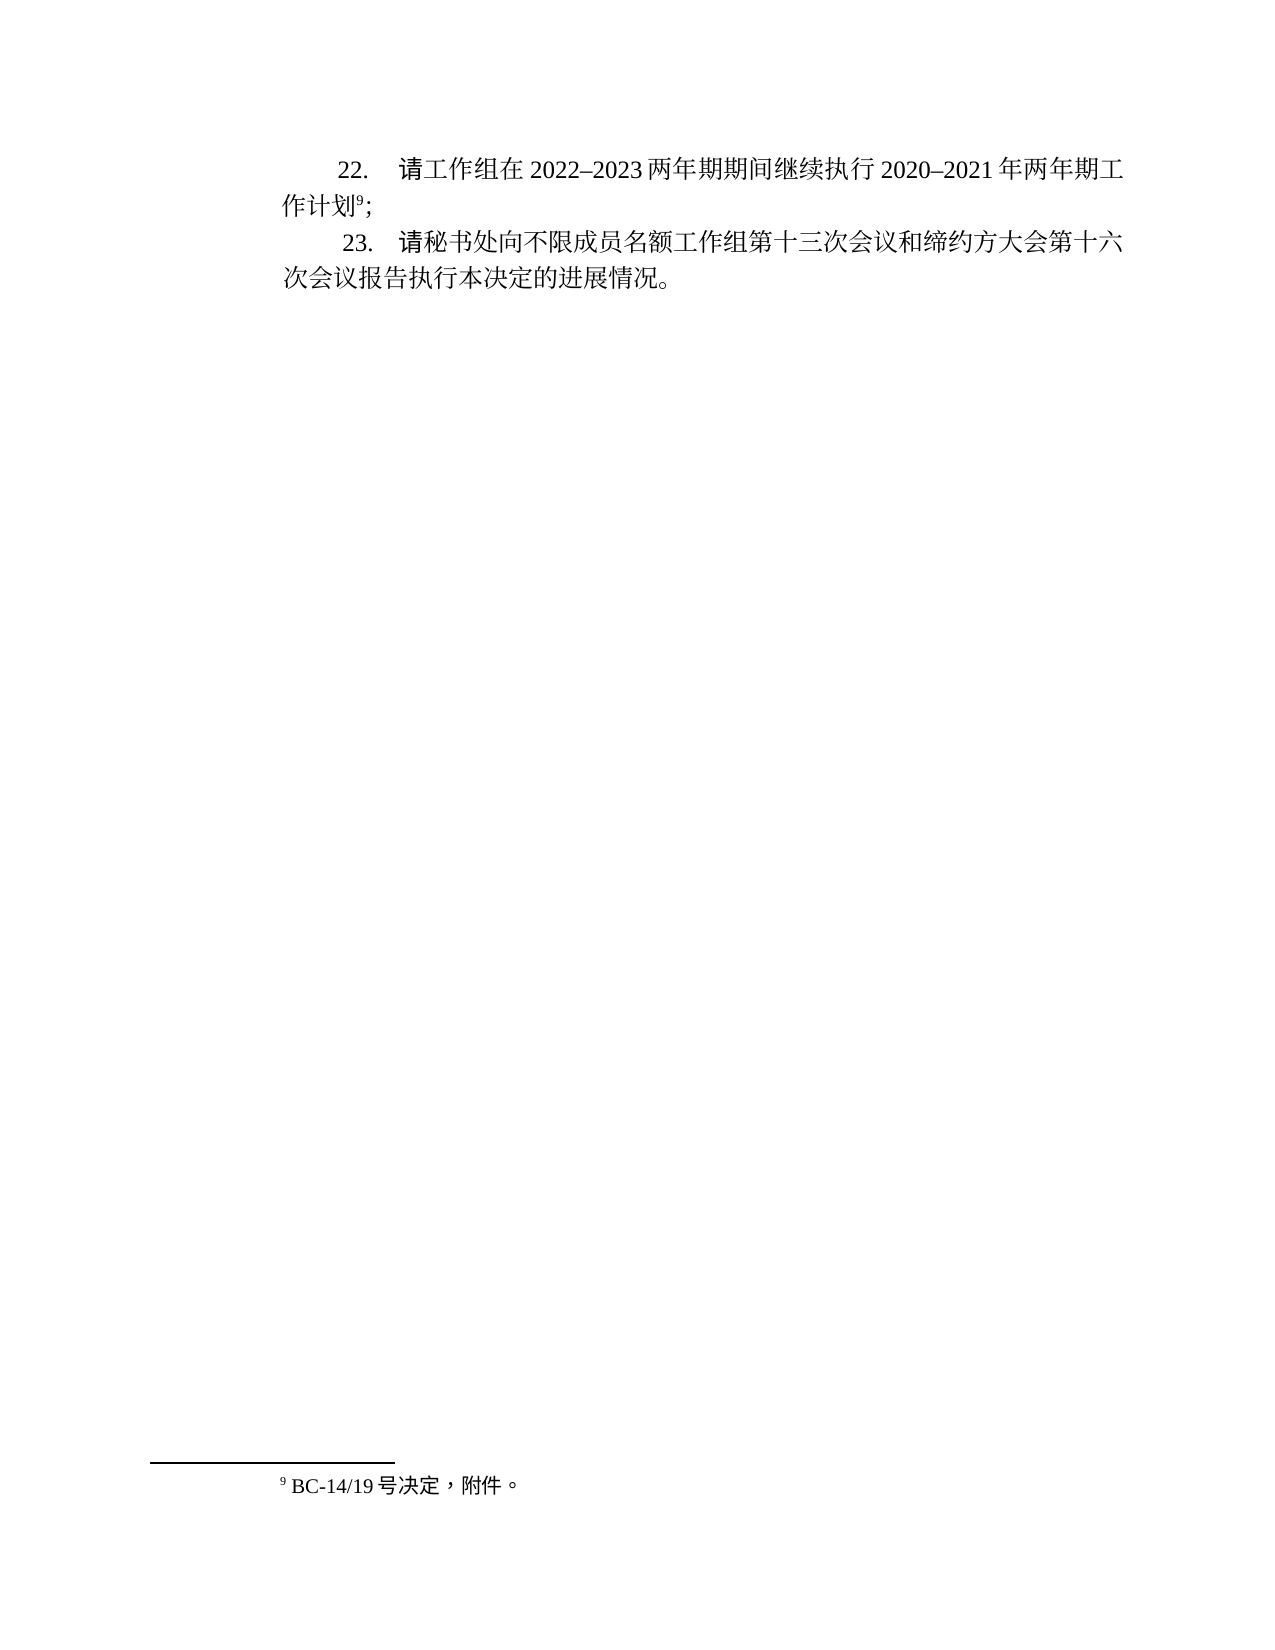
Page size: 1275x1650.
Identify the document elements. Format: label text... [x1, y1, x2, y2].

list 请秘书处向不限成员名额工作组第十三次会议和缔约方大会第十六次会议报告执行本决定的进展情况。 [283, 222, 1125, 294]
list 请工作组在2022–2023两年期期间继续执行2020–2021年两年期工作计划； [281, 150, 1125, 222]
